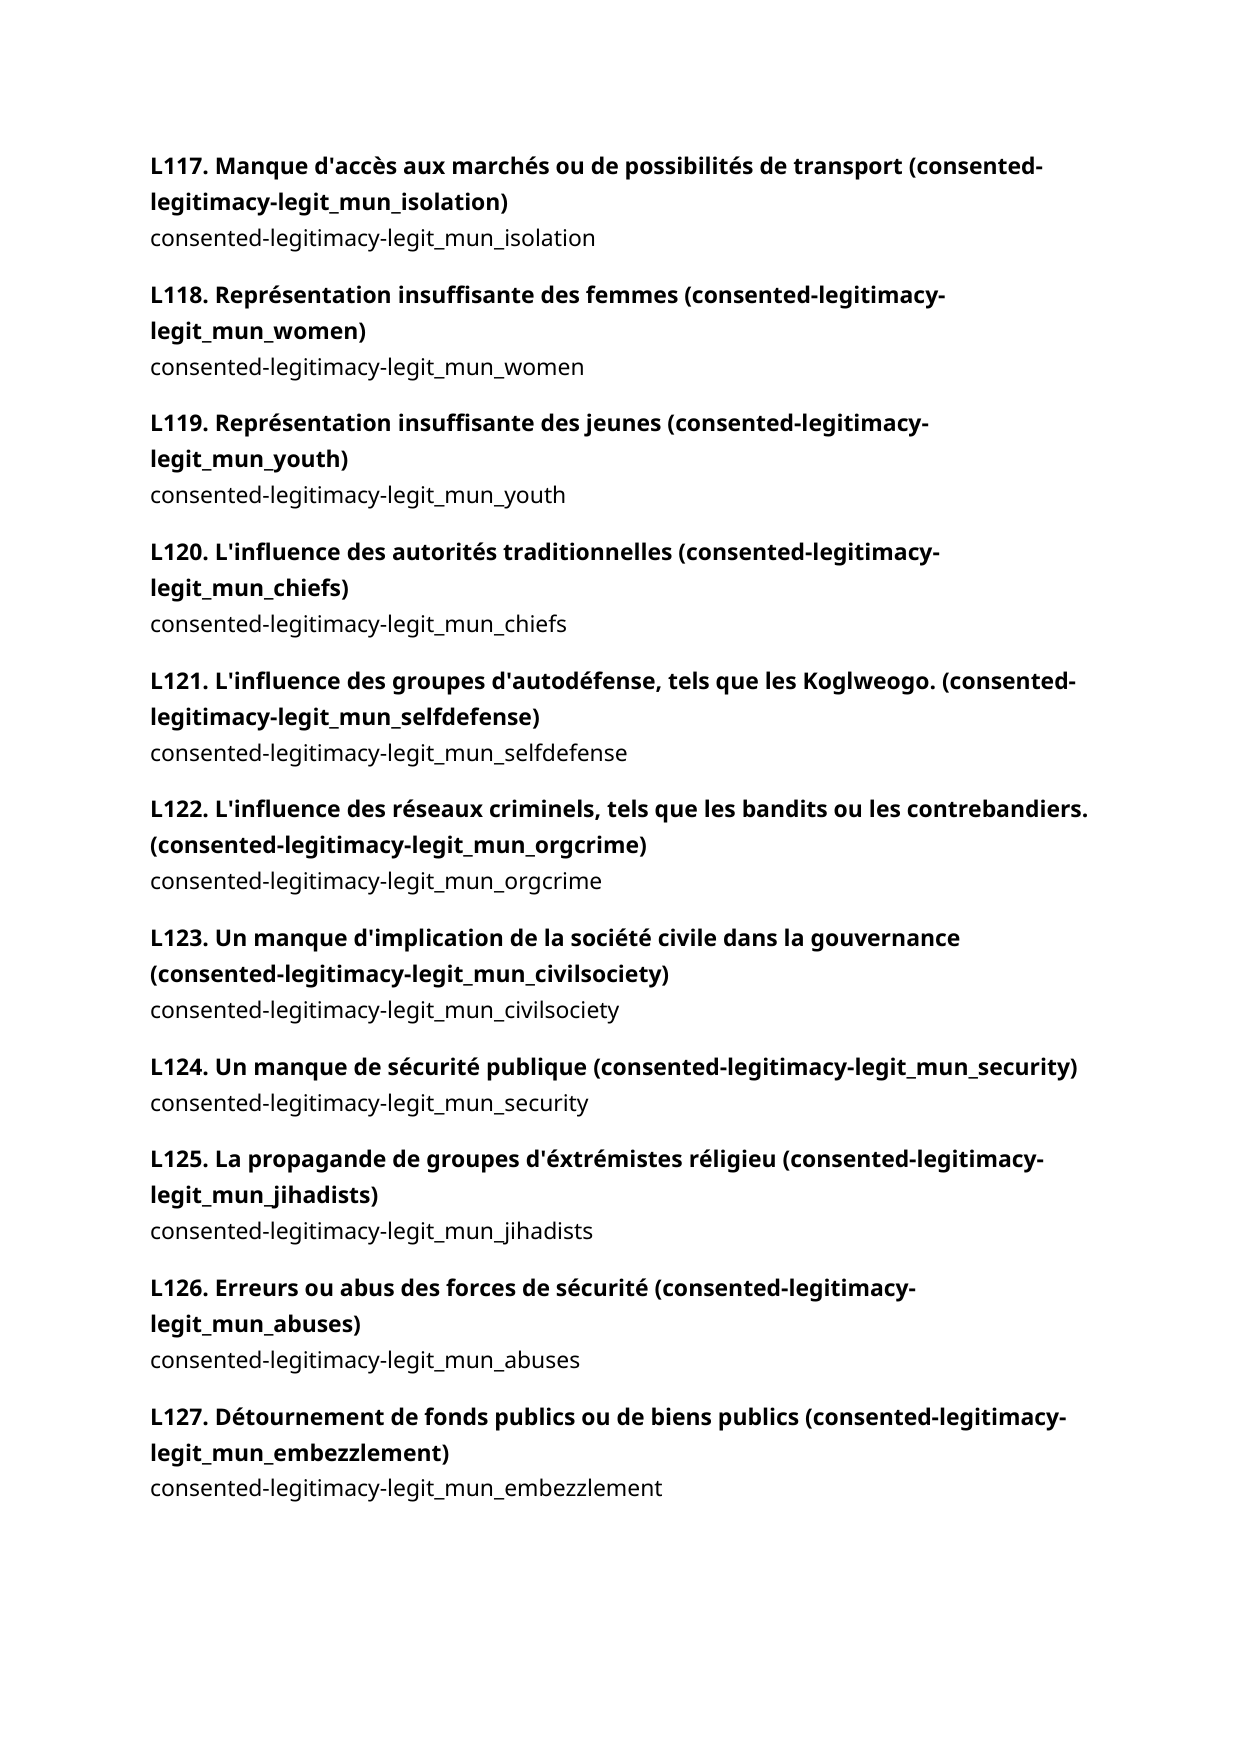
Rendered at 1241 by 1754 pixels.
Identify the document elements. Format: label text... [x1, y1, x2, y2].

text L121. L'influence des groupes d'autodéfense, tels que les Koglweogo. (consented-legitimacy-legit_mun_selfdefense) consented-legitimacy-legit_mun_selfdefense [150, 664, 1090, 768]
text L127. Détournement de fonds publics ou de biens publics (consented-legitimacy-legit_mun_embezzlement) consented-legitimacy-legit_mun_embezzlement [150, 1401, 1090, 1504]
text L122. L'influence des réseaux criminels, tels que les bandits ou les contrebandiers. (consented-legitimacy-legit_mun_orgcrime) consented-legitimacy-legit_mun_orgcrime [150, 793, 1090, 896]
text L123. Un manque d'implication de la société civile dans la gouvernance (consented-legitimacy-legit_mun_civilsociety) consented-legitimacy-legit_mun_civilsociety [150, 922, 1090, 1025]
text L124. Un manque de sécurité publique (consented-legitimacy-legit_mun_security) consented-legitimacy-legit_mun_security [150, 1051, 1090, 1118]
text L117. Manque d'accès aux marchés ou de possibilités de transport (consented-legitimacy-legit_mun_isolation) consented-legitimacy-legit_mun_isolation [150, 150, 1090, 253]
text L119. Représentation insuffisante des jeunes (consented-legitimacy-legit_mun_youth) consented-legitimacy-legit_mun_youth [150, 407, 1090, 510]
text L126. Erreurs ou abus des forces de sécurité (consented-legitimacy-legit_mun_abuses) consented-legitimacy-legit_mun_abuses [150, 1272, 1090, 1375]
text L118. Représentation insuffisante des femmes (consented-legitimacy-legit_mun_women) consented-legitimacy-legit_mun_women [150, 279, 1090, 382]
text L125. La propagande de groupes d'éxtrémistes réligieu (consented-legitimacy-legit_mun_jihadists) consented-legitimacy-legit_mun_jihadists [150, 1143, 1090, 1246]
text L120. L'influence des autorités traditionnelles (consented-legitimacy-legit_mun_chiefs) consented-legitimacy-legit_mun_chiefs [150, 536, 1090, 639]
